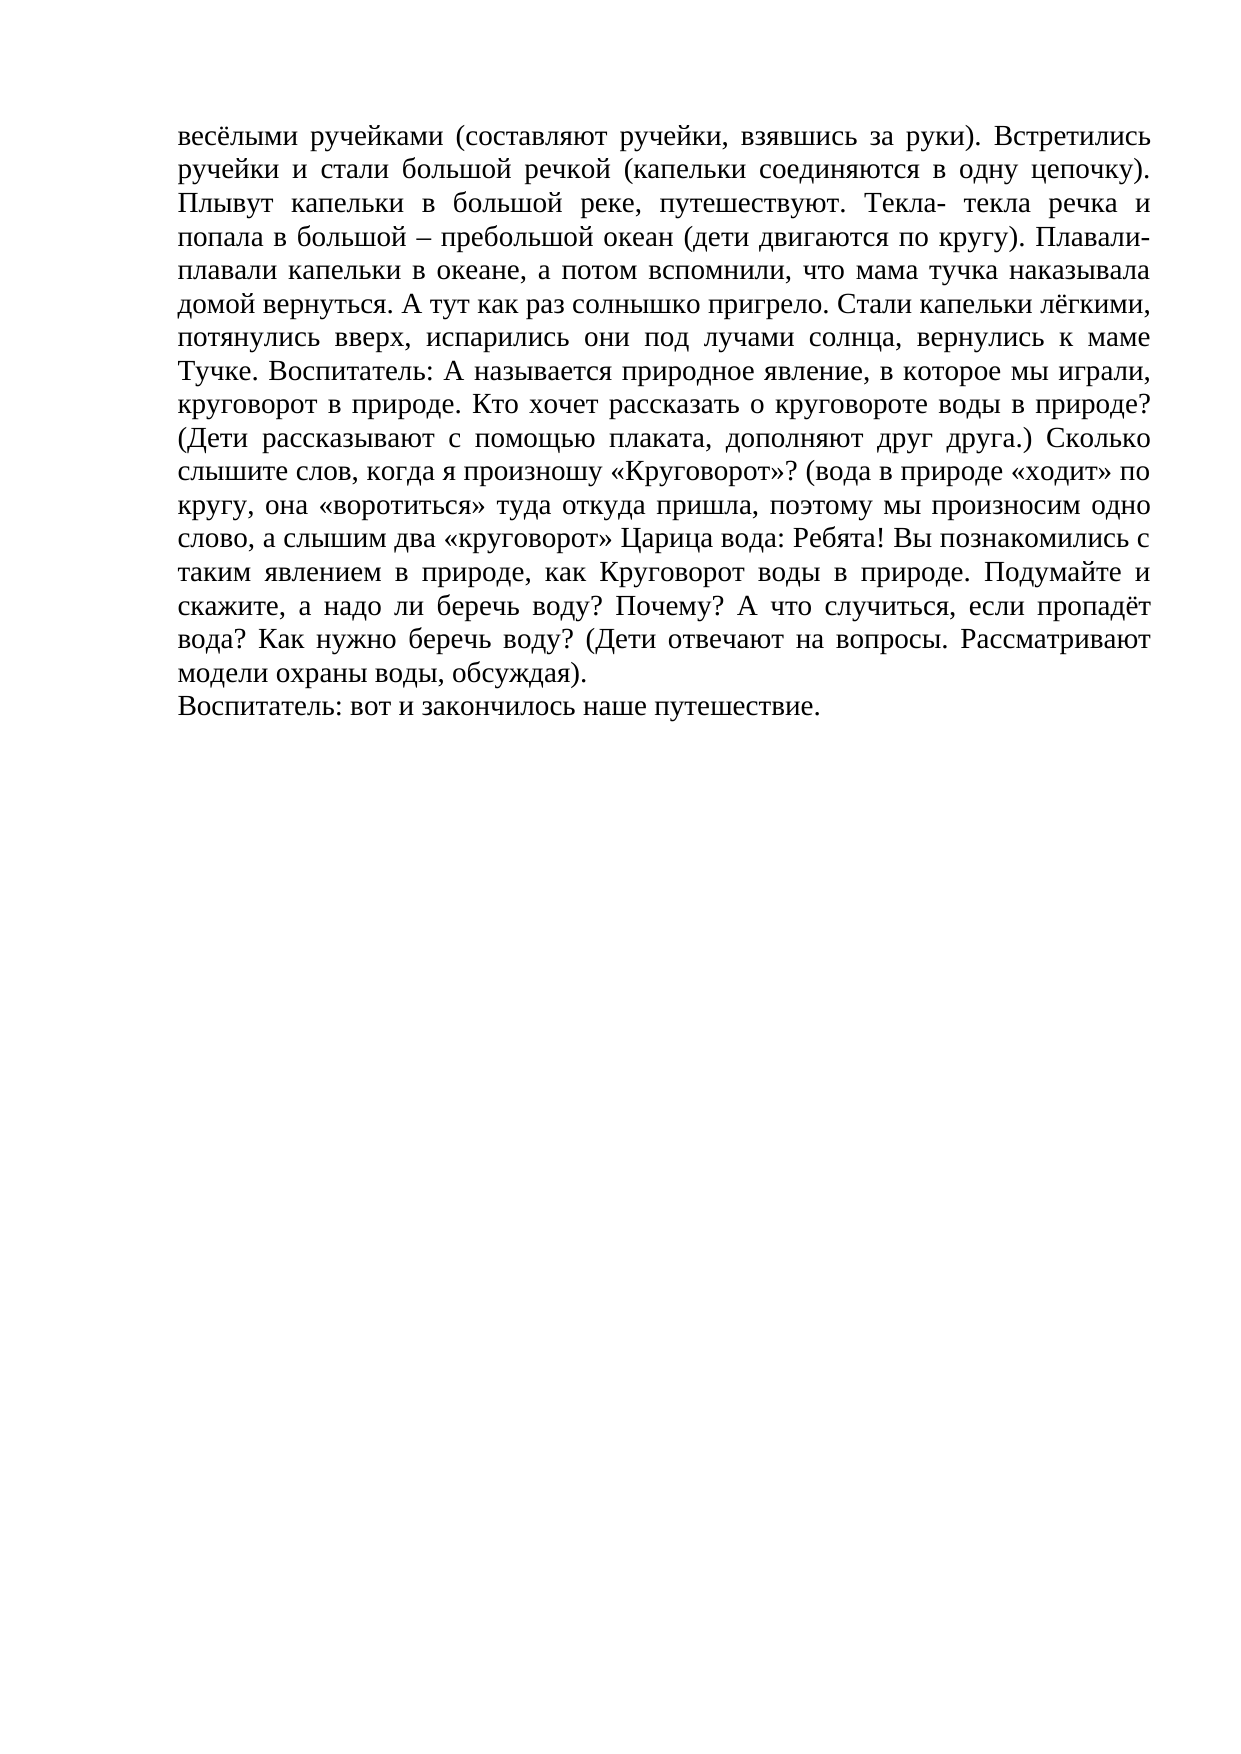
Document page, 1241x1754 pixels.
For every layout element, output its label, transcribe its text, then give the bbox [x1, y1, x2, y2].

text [177, 118, 1152, 688]
text Воспитатель: вот и закончилось наше путешествие. [177, 688, 1152, 722]
